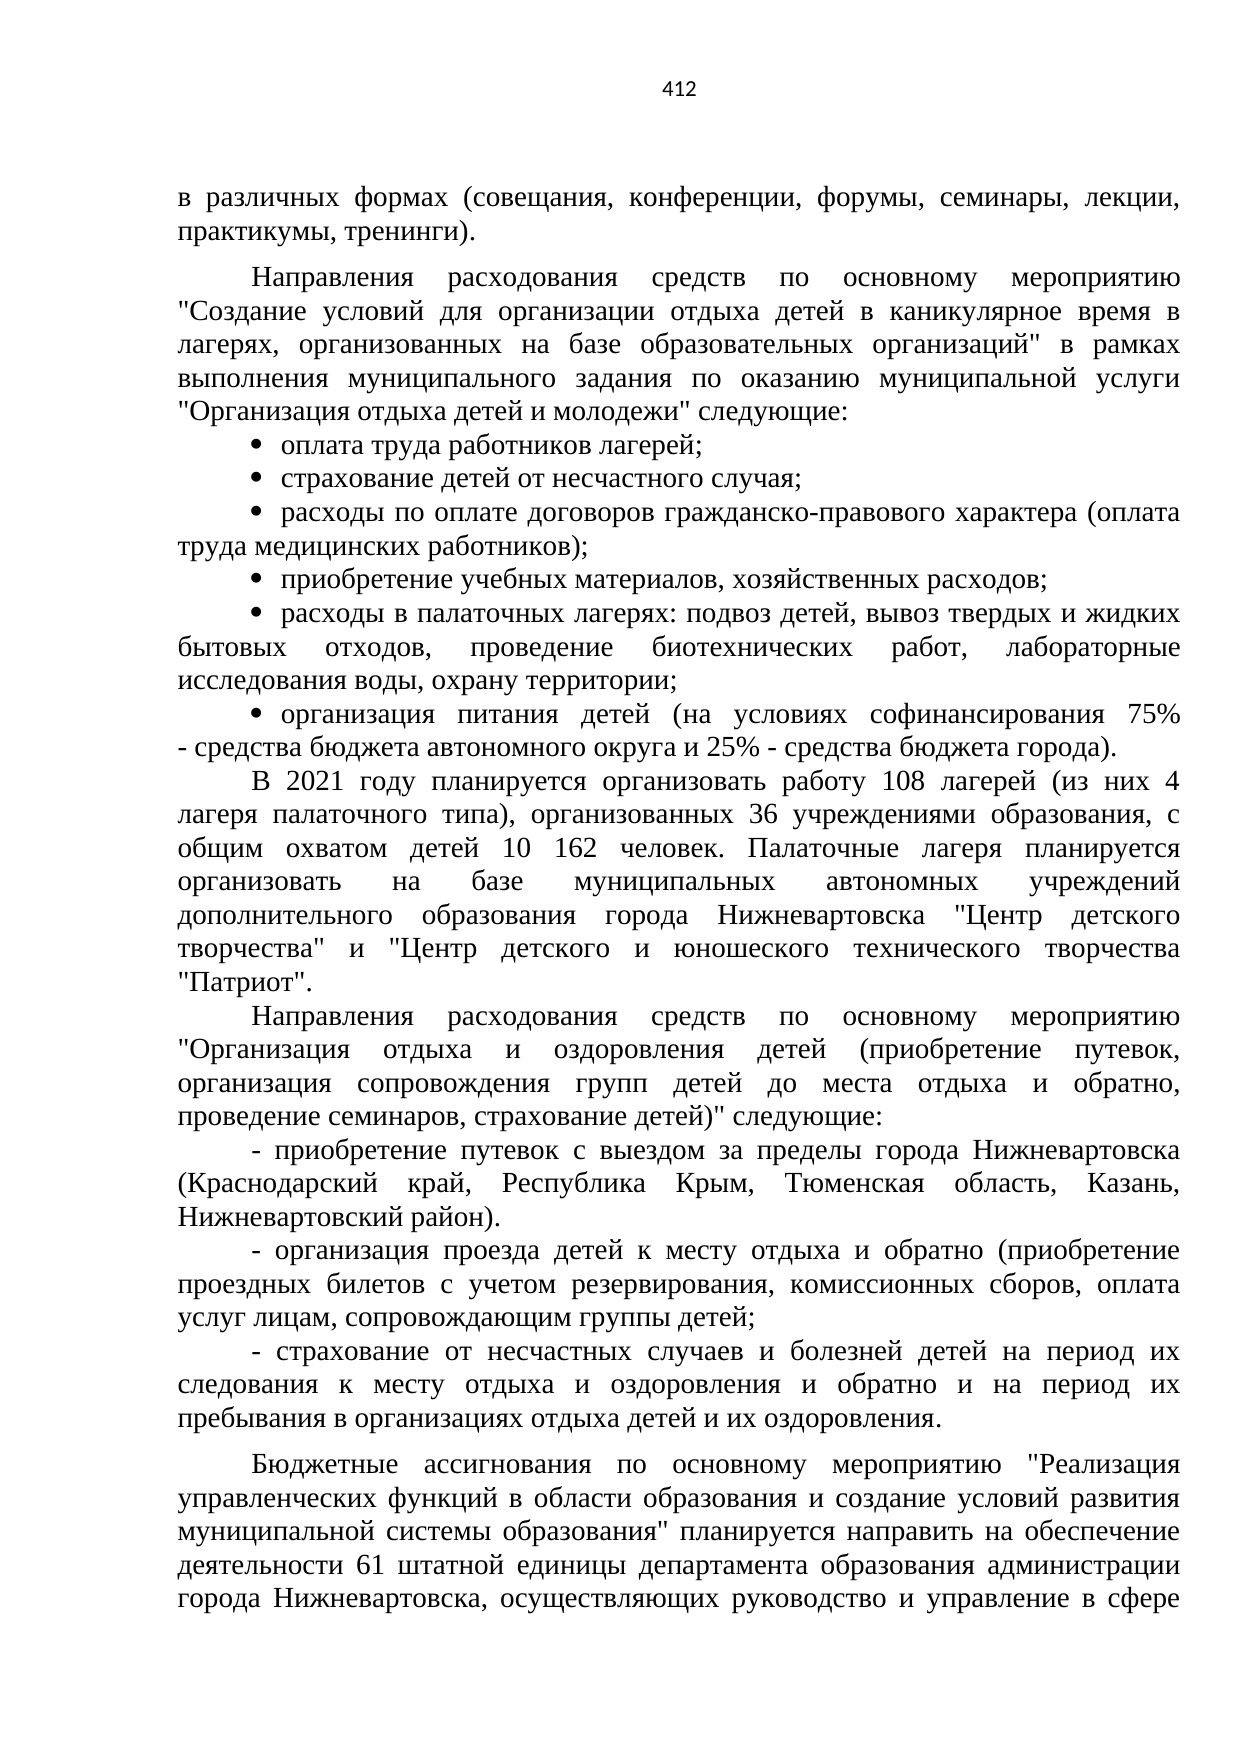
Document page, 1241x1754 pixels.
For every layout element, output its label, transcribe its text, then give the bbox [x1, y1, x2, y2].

text В 2021 году планируется организовать работу 108 лагерей (из них 4 лагеря палаточного типа), организованных 36 учреждениями образования, с общим охватом детей 10 162 человек. Палаточные лагеря планируется организовать на базе муниципальных автономных учреждений дополнительного образования города Нижневартовска "Центр детского творчества" и "Центр детского и юношеского технического творчества "Патриот". [177, 763, 1181, 998]
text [177, 1446, 1181, 1614]
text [177, 179, 1181, 247]
list приобретение учебных материалов, хозяйственных расходов; [177, 561, 1181, 595]
list оплата труда работников лагерей; [177, 427, 1181, 461]
list страхование детей от несчастного случая; [177, 461, 1181, 494]
list расходы в палаточных лагерях: подвоз детей, вывоз твердых и жидких бытовых отходов, проведение биотехнических работ, лабораторные исследования воды, охрану территории; [177, 595, 1181, 696]
text - организация проезда детей к месту отдыха и обратно (приобретение проездных билетов с учетом резервирования, комиссионных сборов, оплата услуг лицам, сопровождающим группы детей; [177, 1232, 1181, 1333]
text Направления расходования средств по основному мероприятию "Создание условий для организации отдыха детей в каникулярное время в лагерях, организованных на базе образовательных организаций" в рамках выполнения муниципального задания по оказанию муниципальной услуги "Организация отдыха детей и молодежи" следующие: [177, 259, 1181, 427]
list организация питания детей (на условиях софинансирования 75% - средства бюджета автономного округа и 25% - средства бюджета города). [177, 696, 1181, 763]
text Направления расходования средств по основному мероприятию "Организация отдыха и оздоровления детей (приобретение путевок, организация сопровождения групп детей до места отдыха и обратно, проведение семинаров, страхование детей)" следующие: [177, 998, 1181, 1132]
text - страхование от несчастных случаев и болезней детей на период их следования к месту отдыха и оздоровления и обратно и на период их пребывания в организациях отдыха детей и их оздоровления. [177, 1333, 1181, 1434]
list расходы по оплате договоров гражданско-правового характера (оплата труда медицинских работников); [177, 494, 1181, 561]
text - приобретение путевок с выездом за пределы города Нижневартовска (Краснодарский край, Республика Крым, Тюменская область, Казань, Нижневартовский район). [177, 1132, 1181, 1232]
